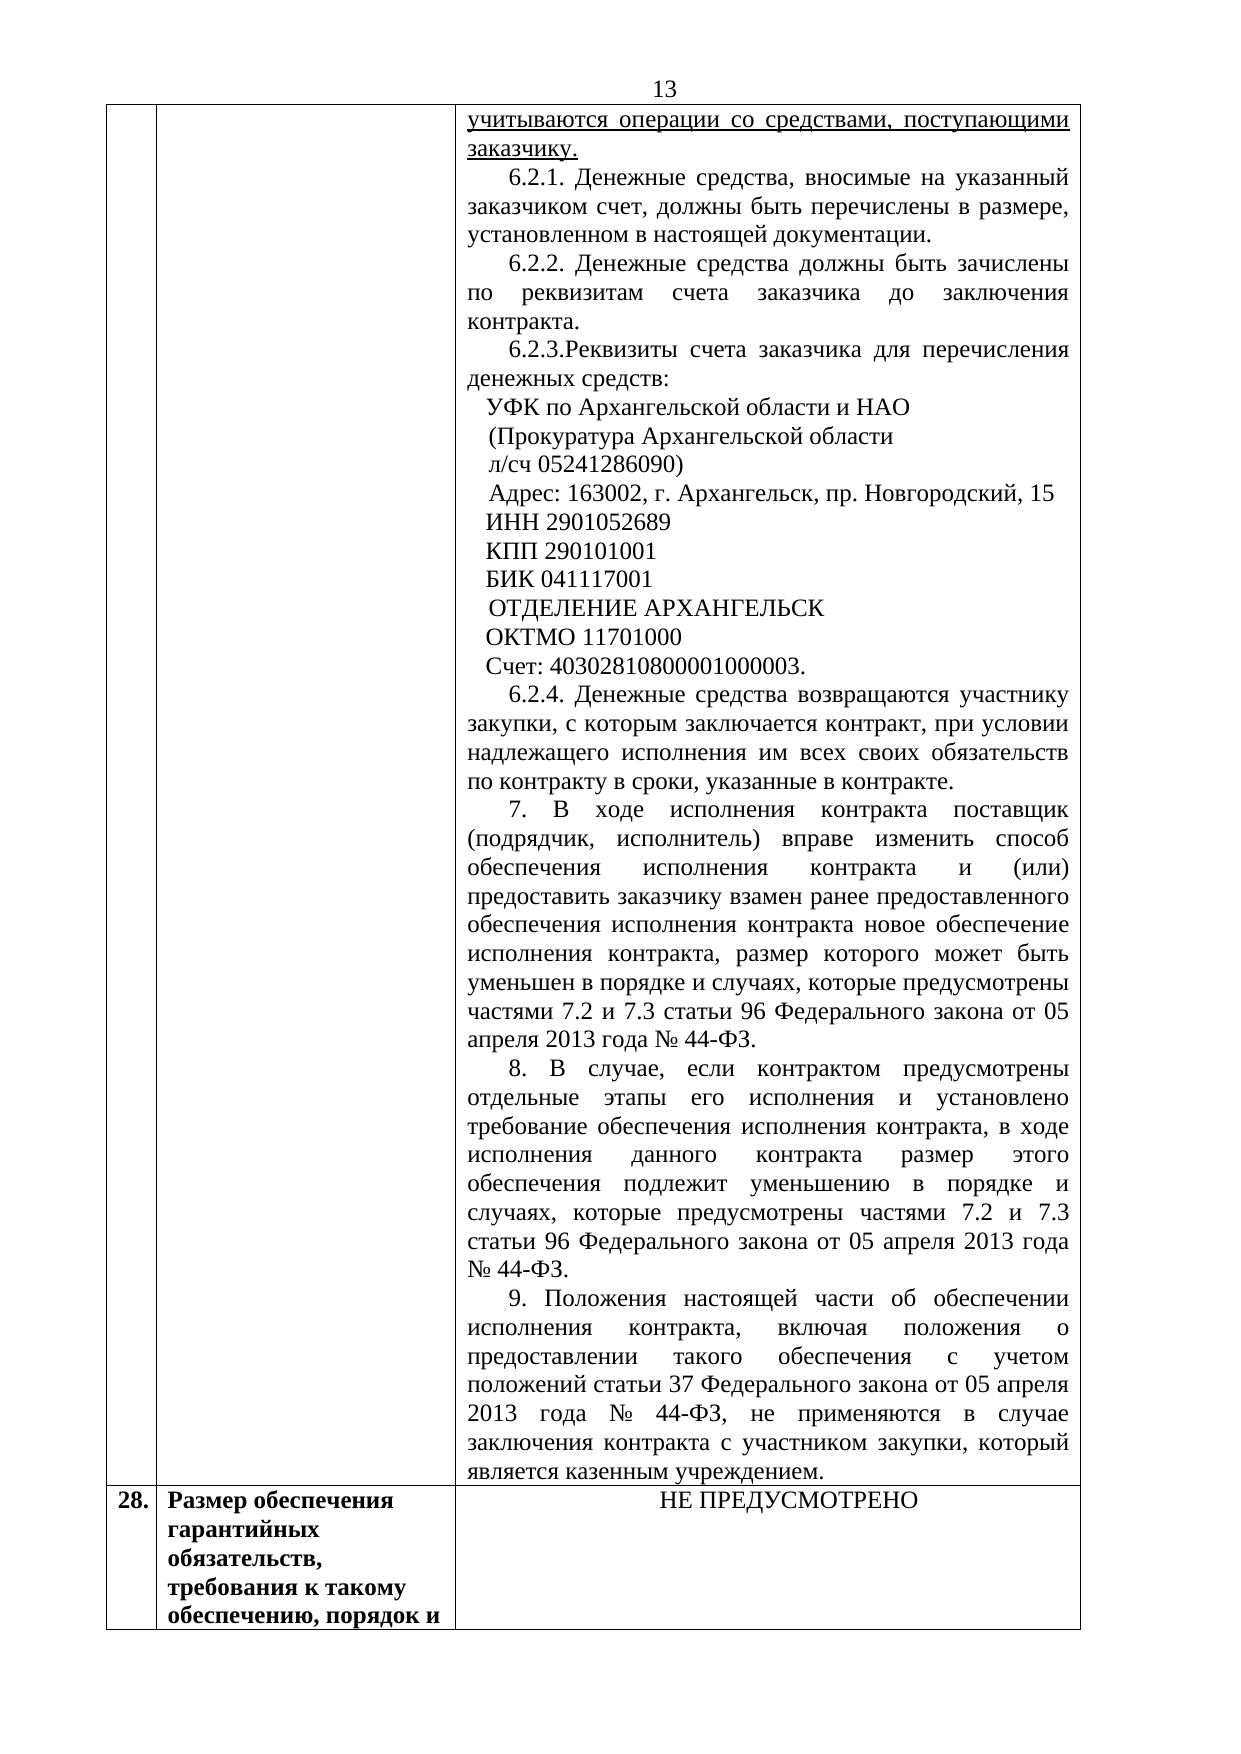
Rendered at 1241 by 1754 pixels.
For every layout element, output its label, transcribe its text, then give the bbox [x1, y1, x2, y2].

table_cell НЕ ПРЕДУСМОТРЕНО [456, 1486, 1080, 1629]
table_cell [157, 105, 455, 1484]
table_cell [107, 1486, 156, 1629]
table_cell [157, 1486, 455, 1629]
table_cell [456, 105, 1080, 1484]
table_cell [107, 105, 156, 1484]
